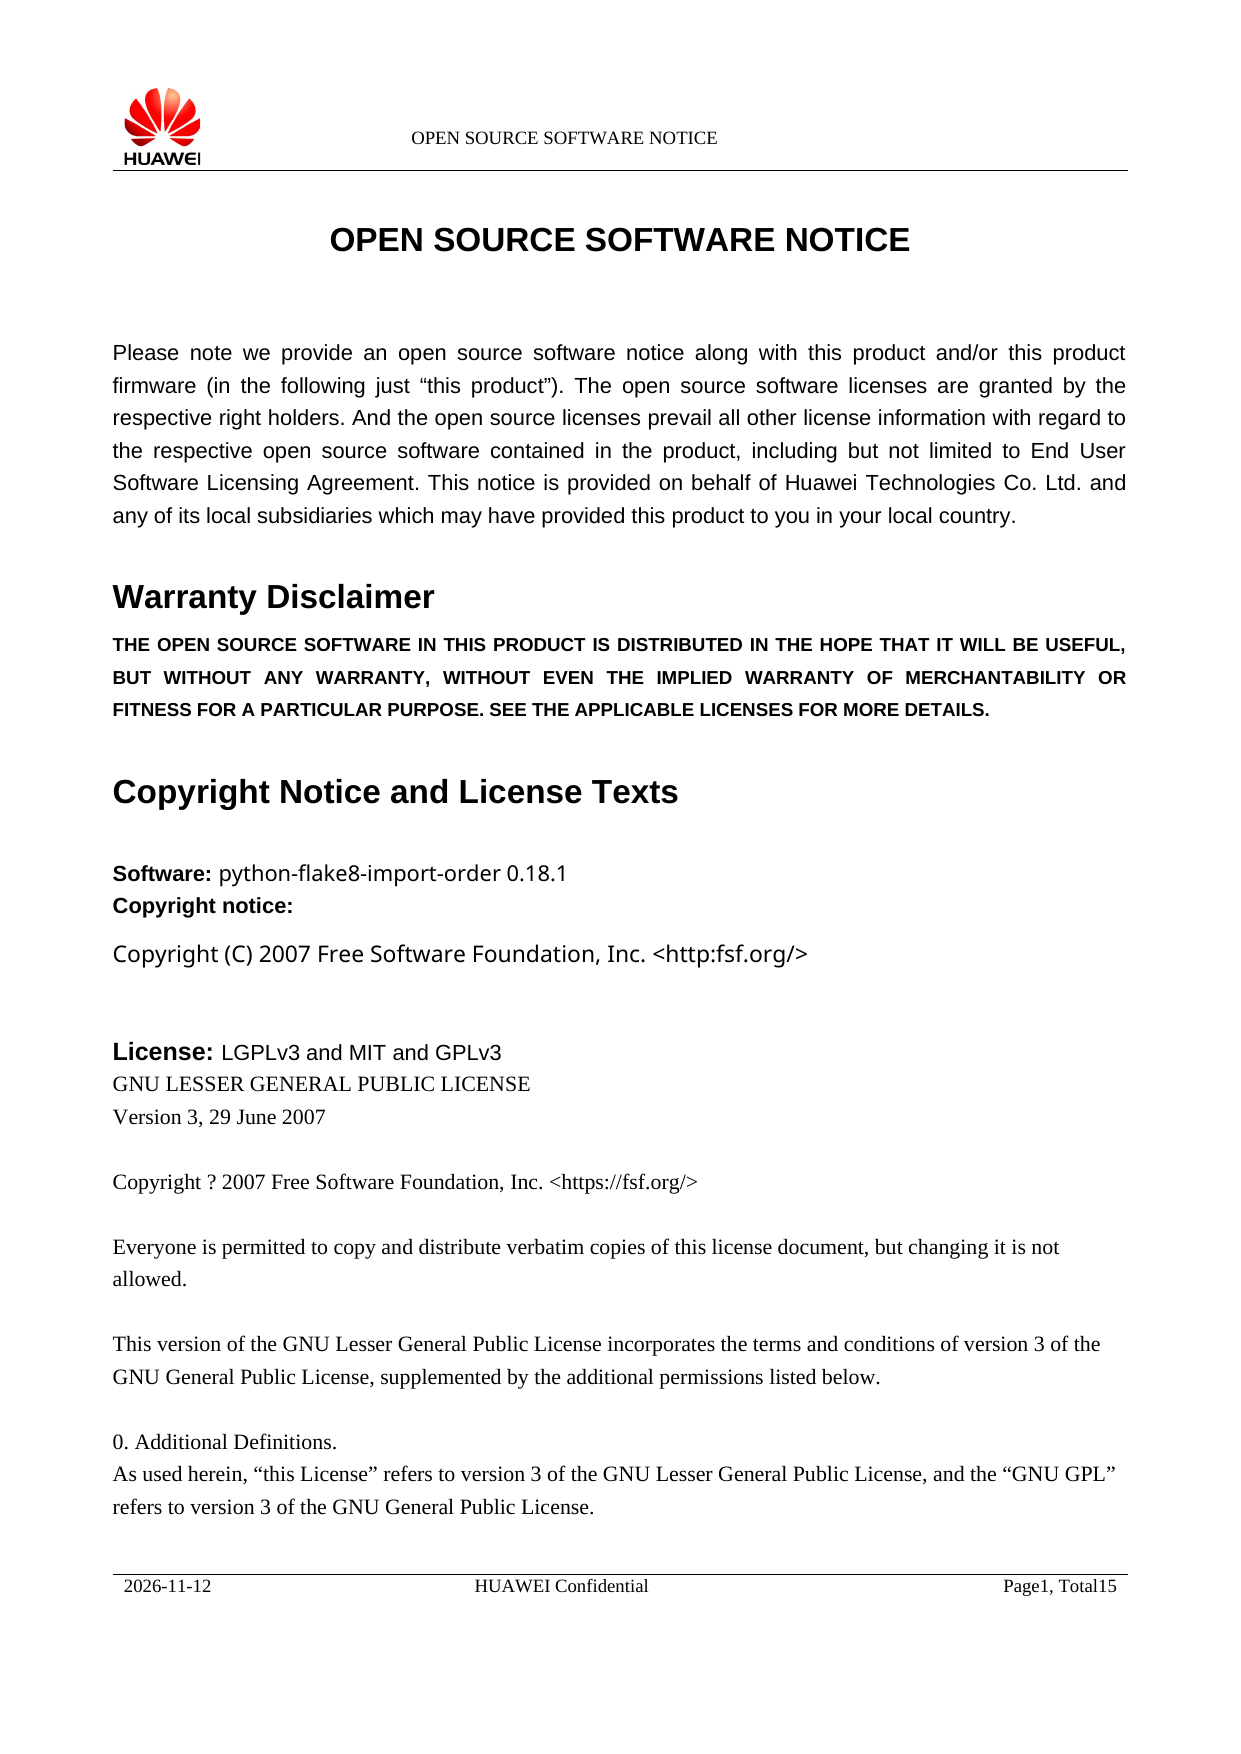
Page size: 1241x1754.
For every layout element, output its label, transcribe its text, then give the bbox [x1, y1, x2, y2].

text Please note we provide an open source software notice along with this product and/or this product firmware (in the following just “this product”). The open source software licenses are granted by the respective right holders. And the open source licenses prevail all other license information with regard to the respective open source software contained in the product, including but not limited to End User Software Licensing Agreement. This notice is provided on behalf of Huawei Technologies Co. Ltd. and any of its local subsidiaries which may have provided this product to you in your local country. [112, 336, 1128, 531]
picture [124, 88, 201, 165]
text Warranty Disclaimer [112, 564, 1128, 629]
text The open source software in this product is distributed in the hope that it will be useful, but WITHOUT ANY WARRANTY, without even the implied warranty of MERCHANTABILITY or FITNESS FOR A PARTICULAR PURPOSE. See the applicable licenses for more details. [112, 629, 1128, 726]
title Software: python-flake8-import-order 0.18.1 [112, 856, 1128, 889]
text Copyright notice: Copyright (C) 2007 Free Software Foundation, Inc. <http:fsf.org/> [112, 889, 1128, 1019]
text OPEN SOURCE SOFTWARE NOTICE [112, 206, 1128, 271]
text Copyright Notice and License Texts [112, 759, 1128, 824]
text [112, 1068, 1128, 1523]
text License: LGPLv3 and MIT and GPLv3 [112, 1035, 1128, 1068]
